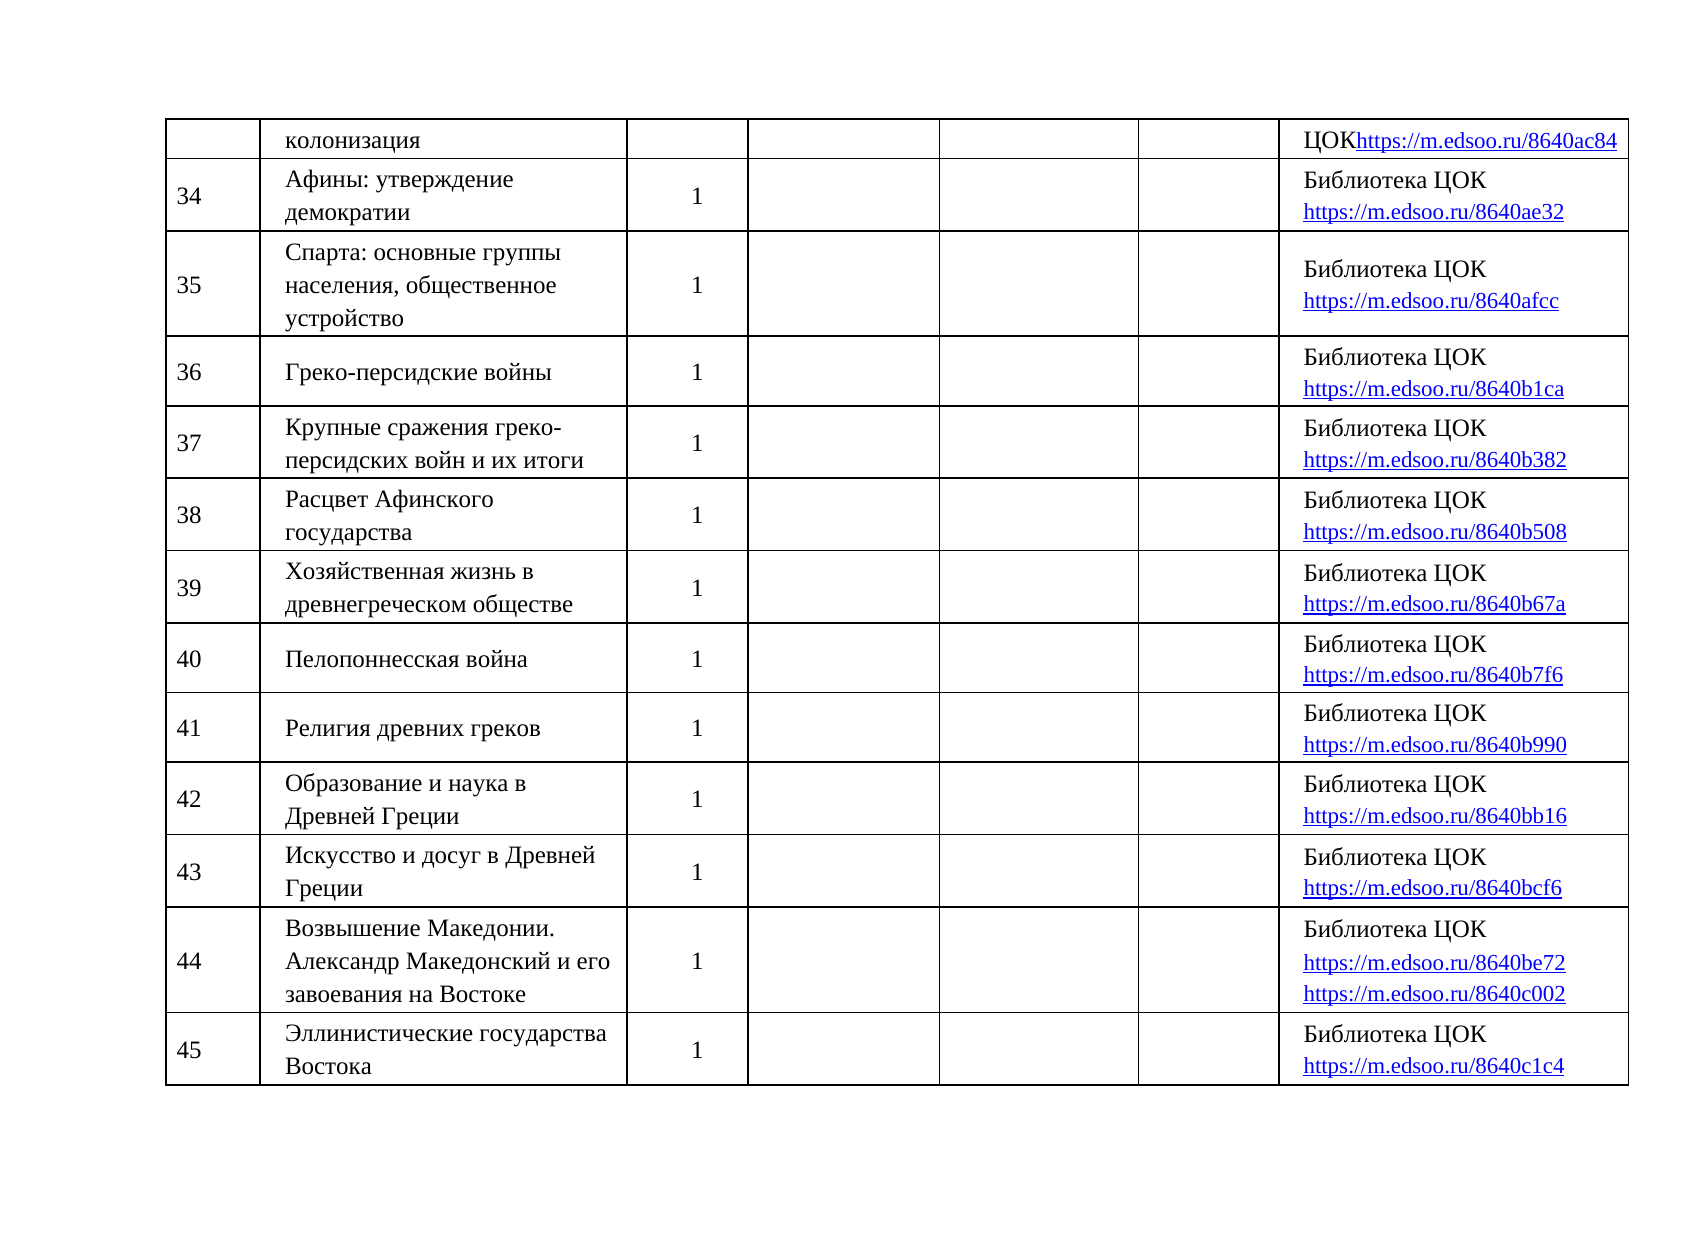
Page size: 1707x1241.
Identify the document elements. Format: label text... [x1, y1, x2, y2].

table_cell Библиотека ЦОК https://m.edsoo.ru/8640ae32 [1280, 159, 1628, 230]
table_cell [749, 693, 939, 761]
table_cell [940, 1013, 1138, 1084]
table_cell [940, 624, 1138, 692]
table_cell Расцвет Афинского государства [261, 479, 626, 550]
table_cell [940, 763, 1138, 834]
table_cell Пелопоннесская война [261, 624, 626, 692]
table_cell [1139, 551, 1278, 622]
table_cell 1 [628, 120, 747, 157]
table_cell Библиотека ЦОК https://m.edsoo.ru/8640bcf6 [1280, 835, 1628, 906]
table_cell [749, 120, 939, 157]
table_cell 34 [167, 159, 259, 230]
table_cell Библиотека ЦОК https://m.edsoo.ru/8640b382 [1280, 407, 1628, 477]
table_cell [940, 551, 1138, 622]
table_cell Образование и наука в Древней Греции [261, 763, 626, 834]
table_cell Афины: утверждение демократии [261, 159, 626, 230]
table_cell 1 [628, 337, 747, 405]
table_cell Спарта: основные группы населения, общественное устройство [261, 232, 626, 335]
table_cell [1139, 120, 1278, 157]
table_cell [1139, 337, 1278, 405]
table_cell Библиотека ЦОК https://m.edsoo.ru/8640b1ca [1280, 337, 1628, 405]
table_cell 36 [167, 337, 259, 405]
table_cell [749, 232, 939, 335]
table_cell [940, 337, 1138, 405]
table_cell [749, 835, 939, 906]
table_cell [749, 551, 939, 622]
table_cell [1139, 232, 1278, 335]
table_cell [749, 159, 939, 230]
table_cell [749, 908, 939, 1011]
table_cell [261, 120, 626, 157]
table_cell [749, 624, 939, 692]
table_cell [1139, 624, 1278, 692]
table_cell Библиотека ЦОК https://m.edsoo.ru/8640b67a [1280, 551, 1628, 622]
table_cell 42 [167, 763, 259, 834]
table_cell [749, 1013, 939, 1084]
table_cell Эллинистические государства Востока [261, 1013, 626, 1084]
table_cell 41 [167, 693, 259, 761]
table_cell [1139, 763, 1278, 834]
table_cell Библиотека ЦОК https://m.edsoo.ru/8640be72 https://m.edsoo.ru/8640c002 [1280, 908, 1628, 1011]
table_cell [749, 337, 939, 405]
table_cell [1139, 908, 1278, 1011]
table_cell 1 [628, 551, 747, 622]
table_cell [940, 120, 1138, 157]
table_cell [940, 908, 1138, 1011]
table_cell 45 [167, 1013, 259, 1084]
table_cell [1139, 693, 1278, 761]
table_cell 33 [167, 120, 259, 157]
table_cell 1 [628, 407, 747, 477]
table_cell [940, 232, 1138, 335]
table_cell Возвышение Македонии. Александр Македонский и его завоевания на Востоке [261, 908, 626, 1011]
table_cell [940, 159, 1138, 230]
table_cell 1 [628, 763, 747, 834]
table_cell [749, 479, 939, 550]
table_cell Греко-персидские войны [261, 337, 626, 405]
table_cell [749, 407, 939, 477]
table_cell 1 [628, 693, 747, 761]
table_cell [940, 407, 1138, 477]
table_cell [940, 835, 1138, 906]
table_cell Хозяйственная жизнь в древнегреческом обществе [261, 551, 626, 622]
table_cell Библиотека ЦОК https://m.edsoo.ru/8640afcc [1280, 232, 1628, 335]
table_cell Крупные сражения греко-персидских войн и их итоги [261, 407, 626, 477]
table_cell Искусство и досуг в Древней Греции [261, 835, 626, 906]
table_cell 40 [167, 624, 259, 692]
table_cell 39 [167, 551, 259, 622]
table_cell 1 [628, 232, 747, 335]
table_cell [1139, 159, 1278, 230]
table_cell [1139, 407, 1278, 477]
table_cell 1 [628, 624, 747, 692]
table_cell Библиотека ЦОК https://m.edsoo.ru/8640b990 [1280, 693, 1628, 761]
table_cell Библиотека ЦОК https://m.edsoo.ru/8640c1c4 [1280, 1013, 1628, 1084]
table_cell [1139, 835, 1278, 906]
table_cell [749, 763, 939, 834]
table_cell Религия древних греков [261, 693, 626, 761]
table_cell Библиотека ЦОК https://m.edsoo.ru/8640b7f6 [1280, 624, 1628, 692]
table_cell 1 [628, 1013, 747, 1084]
table_cell [940, 479, 1138, 550]
table_cell Библиотека ЦОК https://m.edsoo.ru/8640b508 [1280, 479, 1628, 550]
table_cell [1139, 1013, 1278, 1084]
table_cell 37 [167, 407, 259, 477]
table_cell [940, 693, 1138, 761]
table_cell [1139, 479, 1278, 550]
table_cell 44 [167, 908, 259, 1011]
table_cell 1 [628, 479, 747, 550]
table_cell 35 [167, 232, 259, 335]
table_cell 1 [628, 835, 747, 906]
table_cell 1 [628, 908, 747, 1011]
table_cell Библиотека ЦОК https://m.edsoo.ru/8640bb16 [1280, 763, 1628, 834]
table_cell 1 [628, 159, 747, 230]
table_cell 43 [167, 835, 259, 906]
table_cell 38 [167, 479, 259, 550]
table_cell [1280, 120, 1628, 157]
